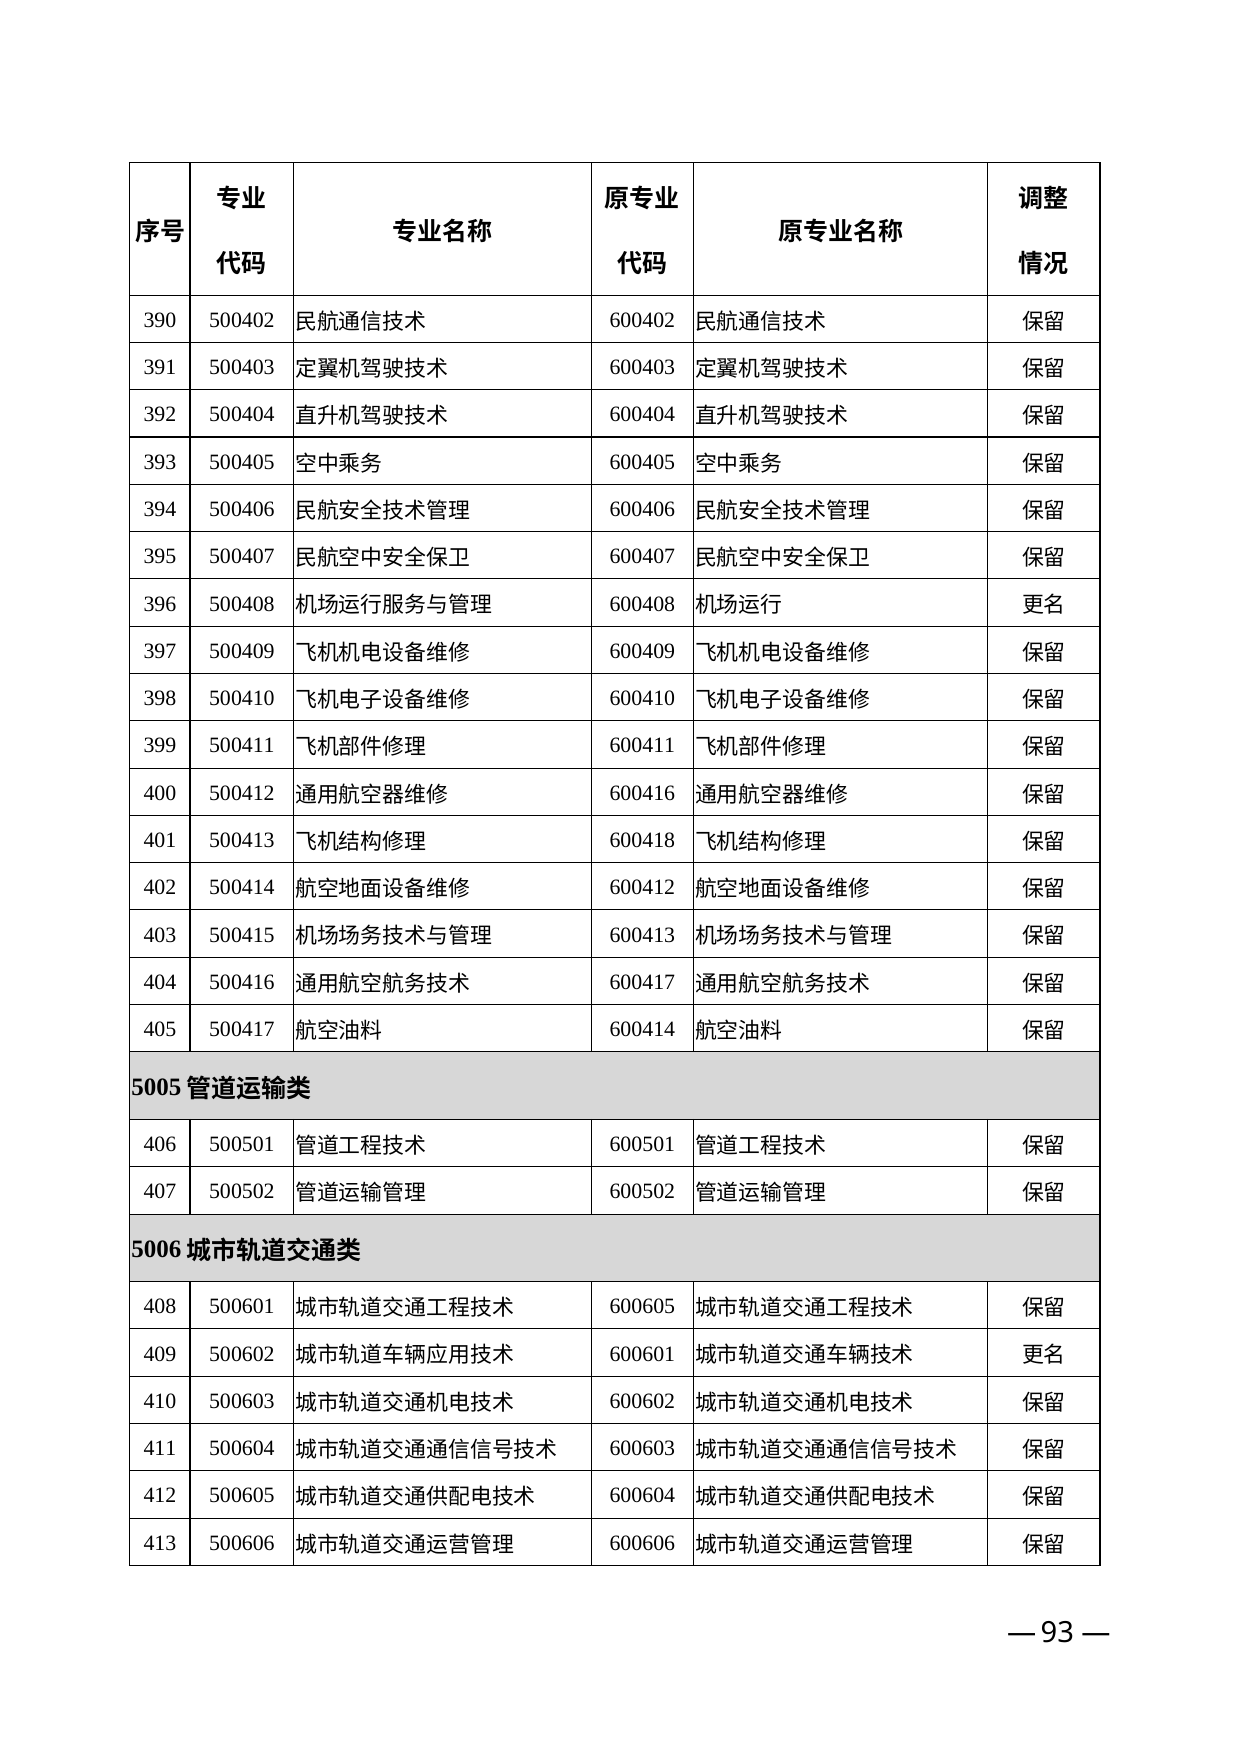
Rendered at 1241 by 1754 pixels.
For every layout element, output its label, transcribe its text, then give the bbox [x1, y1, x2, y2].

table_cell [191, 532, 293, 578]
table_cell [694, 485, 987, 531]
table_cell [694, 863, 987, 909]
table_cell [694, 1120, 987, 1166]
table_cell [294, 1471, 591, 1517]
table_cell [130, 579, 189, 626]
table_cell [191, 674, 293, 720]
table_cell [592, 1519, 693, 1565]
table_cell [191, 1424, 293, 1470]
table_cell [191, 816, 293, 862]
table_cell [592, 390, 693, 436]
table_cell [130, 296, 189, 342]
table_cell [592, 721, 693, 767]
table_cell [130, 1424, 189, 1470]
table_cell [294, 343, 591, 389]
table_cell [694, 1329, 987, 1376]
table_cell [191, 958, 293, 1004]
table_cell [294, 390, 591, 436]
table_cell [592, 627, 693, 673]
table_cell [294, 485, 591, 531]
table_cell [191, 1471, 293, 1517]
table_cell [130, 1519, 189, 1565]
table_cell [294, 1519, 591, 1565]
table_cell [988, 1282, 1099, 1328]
table_header 专业名称 [294, 163, 591, 294]
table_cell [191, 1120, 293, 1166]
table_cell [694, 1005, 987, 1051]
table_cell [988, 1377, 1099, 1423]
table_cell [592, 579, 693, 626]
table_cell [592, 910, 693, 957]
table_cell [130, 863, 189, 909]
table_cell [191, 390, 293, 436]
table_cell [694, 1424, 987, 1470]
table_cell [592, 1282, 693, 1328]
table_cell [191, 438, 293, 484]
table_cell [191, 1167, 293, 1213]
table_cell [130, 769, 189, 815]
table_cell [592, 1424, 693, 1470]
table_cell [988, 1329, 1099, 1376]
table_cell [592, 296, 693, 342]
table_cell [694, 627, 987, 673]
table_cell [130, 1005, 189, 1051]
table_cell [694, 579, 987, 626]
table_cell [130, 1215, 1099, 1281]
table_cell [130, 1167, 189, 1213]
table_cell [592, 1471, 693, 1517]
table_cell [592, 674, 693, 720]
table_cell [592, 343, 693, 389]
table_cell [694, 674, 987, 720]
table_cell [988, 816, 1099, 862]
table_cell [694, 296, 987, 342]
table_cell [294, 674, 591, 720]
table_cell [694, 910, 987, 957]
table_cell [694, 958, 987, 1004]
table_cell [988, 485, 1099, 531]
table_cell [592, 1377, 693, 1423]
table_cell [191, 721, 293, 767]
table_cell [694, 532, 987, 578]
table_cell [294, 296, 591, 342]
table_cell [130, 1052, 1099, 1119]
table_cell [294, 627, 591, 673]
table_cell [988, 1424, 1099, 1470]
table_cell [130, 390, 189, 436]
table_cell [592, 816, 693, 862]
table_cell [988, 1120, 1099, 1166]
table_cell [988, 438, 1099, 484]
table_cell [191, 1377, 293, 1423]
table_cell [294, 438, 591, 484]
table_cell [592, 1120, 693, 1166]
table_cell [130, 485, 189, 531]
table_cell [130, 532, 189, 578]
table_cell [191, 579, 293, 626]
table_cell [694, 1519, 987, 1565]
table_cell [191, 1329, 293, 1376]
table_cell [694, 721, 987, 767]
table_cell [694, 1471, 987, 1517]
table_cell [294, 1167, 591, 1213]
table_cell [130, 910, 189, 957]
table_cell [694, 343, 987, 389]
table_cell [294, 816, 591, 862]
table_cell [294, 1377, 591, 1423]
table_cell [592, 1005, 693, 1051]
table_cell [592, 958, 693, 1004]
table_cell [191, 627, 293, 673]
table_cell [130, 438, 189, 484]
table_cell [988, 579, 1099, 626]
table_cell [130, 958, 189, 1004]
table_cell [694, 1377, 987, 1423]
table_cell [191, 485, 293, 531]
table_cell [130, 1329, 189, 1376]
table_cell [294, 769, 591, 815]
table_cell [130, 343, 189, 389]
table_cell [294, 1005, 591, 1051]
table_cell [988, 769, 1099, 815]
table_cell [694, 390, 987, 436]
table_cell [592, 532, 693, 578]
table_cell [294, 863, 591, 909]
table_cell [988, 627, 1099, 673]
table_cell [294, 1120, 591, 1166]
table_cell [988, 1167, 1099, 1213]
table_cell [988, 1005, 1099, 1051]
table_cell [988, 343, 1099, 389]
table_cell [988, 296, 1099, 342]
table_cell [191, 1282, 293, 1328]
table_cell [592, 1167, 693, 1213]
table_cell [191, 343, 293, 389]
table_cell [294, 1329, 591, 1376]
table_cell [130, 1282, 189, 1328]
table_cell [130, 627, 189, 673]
table_header 原专业名称 [694, 163, 987, 294]
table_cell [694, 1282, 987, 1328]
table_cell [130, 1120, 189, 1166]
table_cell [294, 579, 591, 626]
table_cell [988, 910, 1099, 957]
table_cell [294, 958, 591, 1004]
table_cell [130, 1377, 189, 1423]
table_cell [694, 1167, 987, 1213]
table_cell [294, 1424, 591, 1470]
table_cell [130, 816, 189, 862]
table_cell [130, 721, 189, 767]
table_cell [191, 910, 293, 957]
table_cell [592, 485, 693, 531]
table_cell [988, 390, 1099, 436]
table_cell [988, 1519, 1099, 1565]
table_header 专业 代码 [191, 163, 293, 294]
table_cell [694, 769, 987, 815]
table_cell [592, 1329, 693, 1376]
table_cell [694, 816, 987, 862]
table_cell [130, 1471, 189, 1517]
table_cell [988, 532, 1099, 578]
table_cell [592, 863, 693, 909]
table_header 序号 [130, 163, 189, 294]
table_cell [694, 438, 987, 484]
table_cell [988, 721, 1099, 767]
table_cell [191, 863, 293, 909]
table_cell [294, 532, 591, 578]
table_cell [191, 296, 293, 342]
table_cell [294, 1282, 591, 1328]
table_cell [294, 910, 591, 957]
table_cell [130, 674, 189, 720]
table_header 调整 情况 [988, 163, 1099, 294]
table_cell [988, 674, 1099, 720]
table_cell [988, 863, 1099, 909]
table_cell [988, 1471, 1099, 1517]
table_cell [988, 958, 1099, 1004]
table_header 原专业 代码 [592, 163, 693, 294]
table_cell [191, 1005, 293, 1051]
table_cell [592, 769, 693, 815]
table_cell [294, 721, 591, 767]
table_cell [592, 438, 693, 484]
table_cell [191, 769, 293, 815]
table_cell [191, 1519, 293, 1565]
